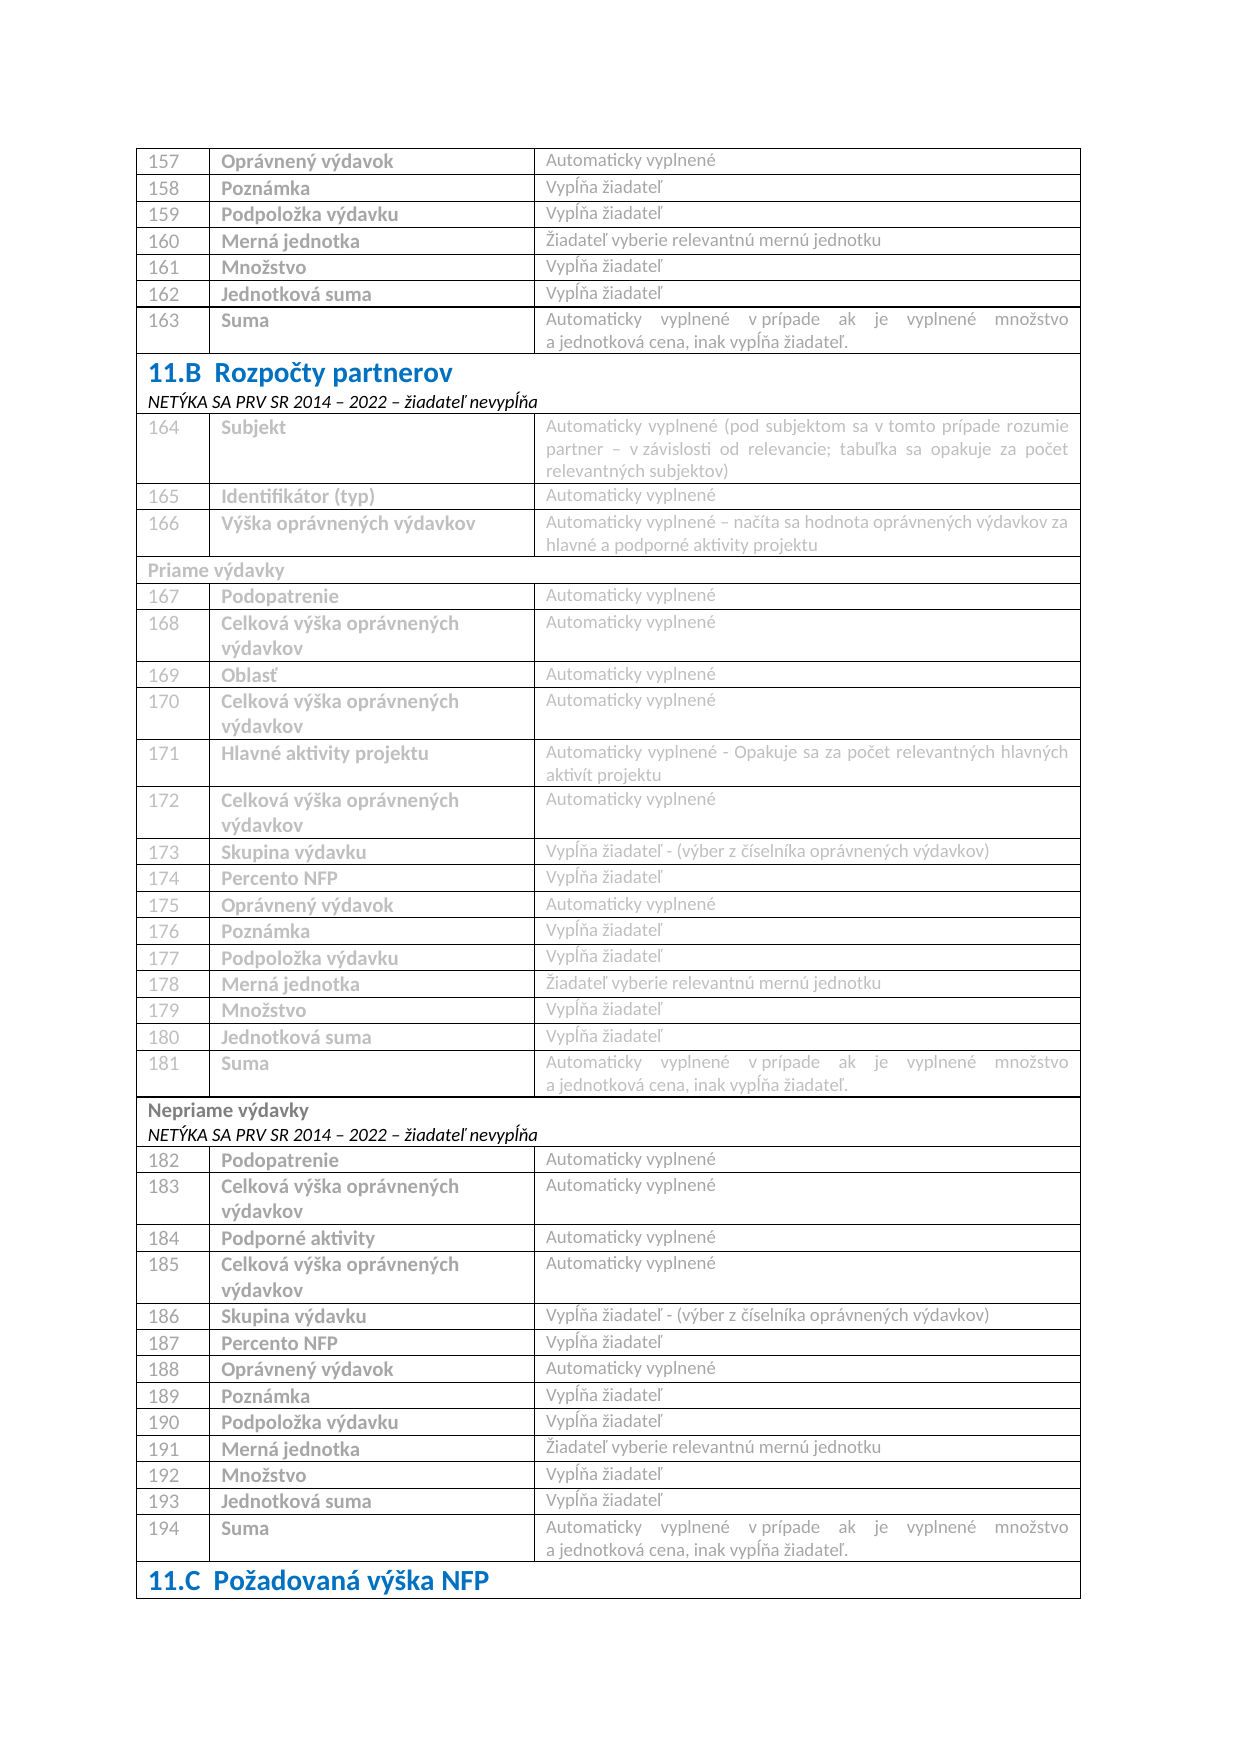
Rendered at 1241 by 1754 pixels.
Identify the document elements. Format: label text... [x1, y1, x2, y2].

table_cell Vypĺňa žiadateľ [535, 281, 1080, 306]
table_cell 179 [137, 998, 209, 1023]
table_cell 11.C Požadovaná výška NFP [137, 1562, 1080, 1598]
table_cell Vypĺňa žiadateľ [535, 1024, 1080, 1049]
table_cell Subjekt [210, 414, 534, 483]
table_cell 193 [137, 1489, 209, 1514]
table_cell Vypĺňa žiadateľ [535, 1489, 1080, 1514]
table_cell Automaticky vyplnené (pod subjektom sa v tomto prípade rozumie partner – v závislosti od relevancie; tabuľka sa opakuje za počet relevantných subjektov) [535, 414, 1080, 483]
table_cell Podopatrenie [210, 584, 534, 609]
table_cell Skupina výdavku [210, 1304, 534, 1329]
table_cell Oblasť [210, 662, 534, 687]
table_cell Automaticky vyplnené [535, 1225, 1080, 1251]
table_cell Podporné aktivity [210, 1225, 534, 1251]
table_cell Množstvo [210, 1462, 534, 1488]
table_cell 162 [137, 281, 209, 306]
table_cell Žiadateľ vyberie relevantnú mernú jednotku [535, 1436, 1080, 1461]
table_cell 185 [137, 1252, 209, 1302]
table_cell Vypĺňa žiadateľ - (výber z číselníka oprávnených výdavkov) [535, 839, 1080, 864]
table_cell 189 [137, 1383, 209, 1408]
table_cell 184 [137, 1225, 209, 1251]
table_cell Merná jednotka [210, 971, 534, 997]
table_cell 173 [137, 839, 209, 864]
table_cell 163 [137, 308, 209, 353]
table_cell Vypĺňa žiadateľ [535, 1462, 1080, 1488]
table_cell Žiadateľ vyberie relevantnú mernú jednotku [535, 228, 1080, 253]
table_cell Suma [210, 1051, 534, 1096]
table_cell Vypĺňa žiadateľ [535, 1330, 1080, 1355]
table_cell 191 [137, 1436, 209, 1461]
table_cell Oprávnený výdavok [210, 892, 534, 917]
table_cell 158 [137, 175, 209, 201]
table_cell Podopatrenie [210, 1147, 534, 1172]
table_cell 176 [137, 918, 209, 944]
table_cell 164 [137, 414, 209, 483]
table_cell Automaticky vyplnené v prípade ak je vyplnené množstvo a jednotková cena, inak vypĺňa žiadateľ. [535, 1051, 1080, 1096]
table_cell 181 [137, 1051, 209, 1096]
table_cell 172 [137, 787, 209, 838]
table_cell Vypĺňa žiadateľ [535, 998, 1080, 1023]
table_cell Skupina výdavku [210, 839, 534, 864]
table_cell 187 [137, 1330, 209, 1355]
table_cell Podpoložka výdavku [210, 1409, 534, 1435]
table_cell Vypĺňa žiadateľ [535, 945, 1080, 970]
table_cell 178 [137, 971, 209, 997]
table_cell Oprávnený výdavok [210, 149, 534, 174]
table_cell Žiadateľ vyberie relevantnú mernú jednotku [535, 971, 1080, 997]
table_cell Automaticky vyplnené [535, 787, 1080, 838]
table_cell 169 [137, 662, 209, 687]
table_cell Vypĺňa žiadateľ [535, 202, 1080, 227]
table_cell 188 [137, 1356, 209, 1382]
table_cell Automaticky vyplnené [535, 1356, 1080, 1382]
table_cell Automaticky vyplnené [535, 1173, 1080, 1224]
table_cell Celková výška oprávnených výdavkov [210, 1252, 534, 1302]
table_cell Podpoložka výdavku [210, 202, 534, 227]
table_cell 159 [137, 202, 209, 227]
table_cell Výška oprávnených výdavkov [210, 510, 534, 556]
table_cell Automaticky vyplnené [535, 484, 1080, 509]
table_cell 186 [137, 1304, 209, 1329]
table_cell Jednotková suma [210, 281, 534, 306]
table_cell Automaticky vyplnené [535, 892, 1080, 917]
table_cell Vypĺňa žiadateľ [535, 255, 1080, 280]
table_cell 160 [137, 228, 209, 253]
table_cell Automaticky vyplnené [535, 688, 1080, 739]
table_cell Automaticky vyplnené [535, 149, 1080, 174]
table_cell Poznámka [210, 918, 534, 944]
table_cell Jednotková suma [210, 1024, 534, 1049]
table_cell Automaticky vyplnené – načíta sa hodnota oprávnených výdavkov za hlavné a podporné aktivity projektu [535, 510, 1080, 556]
table_cell 168 [137, 610, 209, 661]
table_cell Suma [210, 308, 534, 353]
table_cell 183 [137, 1173, 209, 1224]
table_cell Automaticky vyplnené [535, 584, 1080, 609]
table_cell Množstvo [210, 998, 534, 1023]
table_cell 192 [137, 1462, 209, 1488]
table_cell Nepriame výdavky NETÝKA SA PRV SR 2014 – 2022 – žiadateľ nevypĺňa [137, 1098, 1080, 1146]
table_cell 180 [137, 1024, 209, 1049]
table_cell Množstvo [210, 255, 534, 280]
table_cell Celková výška oprávnených výdavkov [210, 688, 534, 739]
table_cell Suma [210, 1515, 534, 1561]
table_cell 161 [137, 255, 209, 280]
table_cell Vypĺňa žiadateľ [535, 918, 1080, 944]
table_cell Automaticky vyplnené [535, 610, 1080, 661]
table_cell Celková výška oprávnených výdavkov [210, 1173, 534, 1224]
table_cell Automaticky vyplnené [535, 662, 1080, 687]
table_cell Hlavné aktivity projektu [210, 740, 534, 786]
table_cell Identifikátor (typ) [210, 484, 534, 509]
table_cell Automaticky vyplnené v prípade ak je vyplnené množstvo a jednotková cena, inak vypĺňa žiadateľ. [535, 308, 1080, 353]
table_cell 175 [137, 892, 209, 917]
table_cell 11.B Rozpočty partnerov NETÝKA SA PRV SR 2014 – 2022 – žiadateľ nevypĺňa [137, 354, 1080, 413]
table_cell 171 [137, 740, 209, 786]
table_cell 167 [137, 584, 209, 609]
table_cell Priame výdavky [137, 557, 1080, 582]
table_cell Vypĺňa žiadateľ - (výber z číselníka oprávnených výdavkov) [535, 1304, 1080, 1329]
table_cell Automaticky vyplnené v prípade ak je vyplnené množstvo a jednotková cena, inak vypĺňa žiadateľ. [535, 1515, 1080, 1561]
table_cell Celková výška oprávnených výdavkov [210, 787, 534, 838]
table_cell Poznámka [210, 1383, 534, 1408]
table_cell Vypĺňa žiadateľ [535, 865, 1080, 891]
table_cell Merná jednotka [210, 1436, 534, 1461]
table_cell 177 [137, 945, 209, 970]
table_cell 174 [137, 865, 209, 891]
table_cell Jednotková suma [210, 1489, 534, 1514]
table_cell 170 [137, 688, 209, 739]
table_cell Oprávnený výdavok [210, 1356, 534, 1382]
table_cell 165 [137, 484, 209, 509]
table_cell Vypĺňa žiadateľ [535, 1409, 1080, 1435]
table_cell Merná jednotka [210, 228, 534, 253]
table_cell Poznámka [210, 175, 534, 201]
table_cell 157 [137, 149, 209, 174]
table_cell Celková výška oprávnených výdavkov [210, 610, 534, 661]
table_cell Automaticky vyplnené [535, 1147, 1080, 1172]
table_cell Percento NFP [210, 865, 534, 891]
table_cell 166 [137, 510, 209, 556]
table_cell 190 [137, 1409, 209, 1435]
table_cell Automaticky vyplnené - Opakuje sa za počet relevantných hlavných aktivít projektu [535, 740, 1080, 786]
table_cell Vypĺňa žiadateľ [535, 1383, 1080, 1408]
table_cell 182 [137, 1147, 209, 1172]
table_cell 194 [137, 1515, 209, 1561]
table_cell Percento NFP [210, 1330, 534, 1355]
table_cell Podpoložka výdavku [210, 945, 534, 970]
table_cell Vypĺňa žiadateľ [535, 175, 1080, 201]
table_cell Automaticky vyplnené [535, 1252, 1080, 1302]
